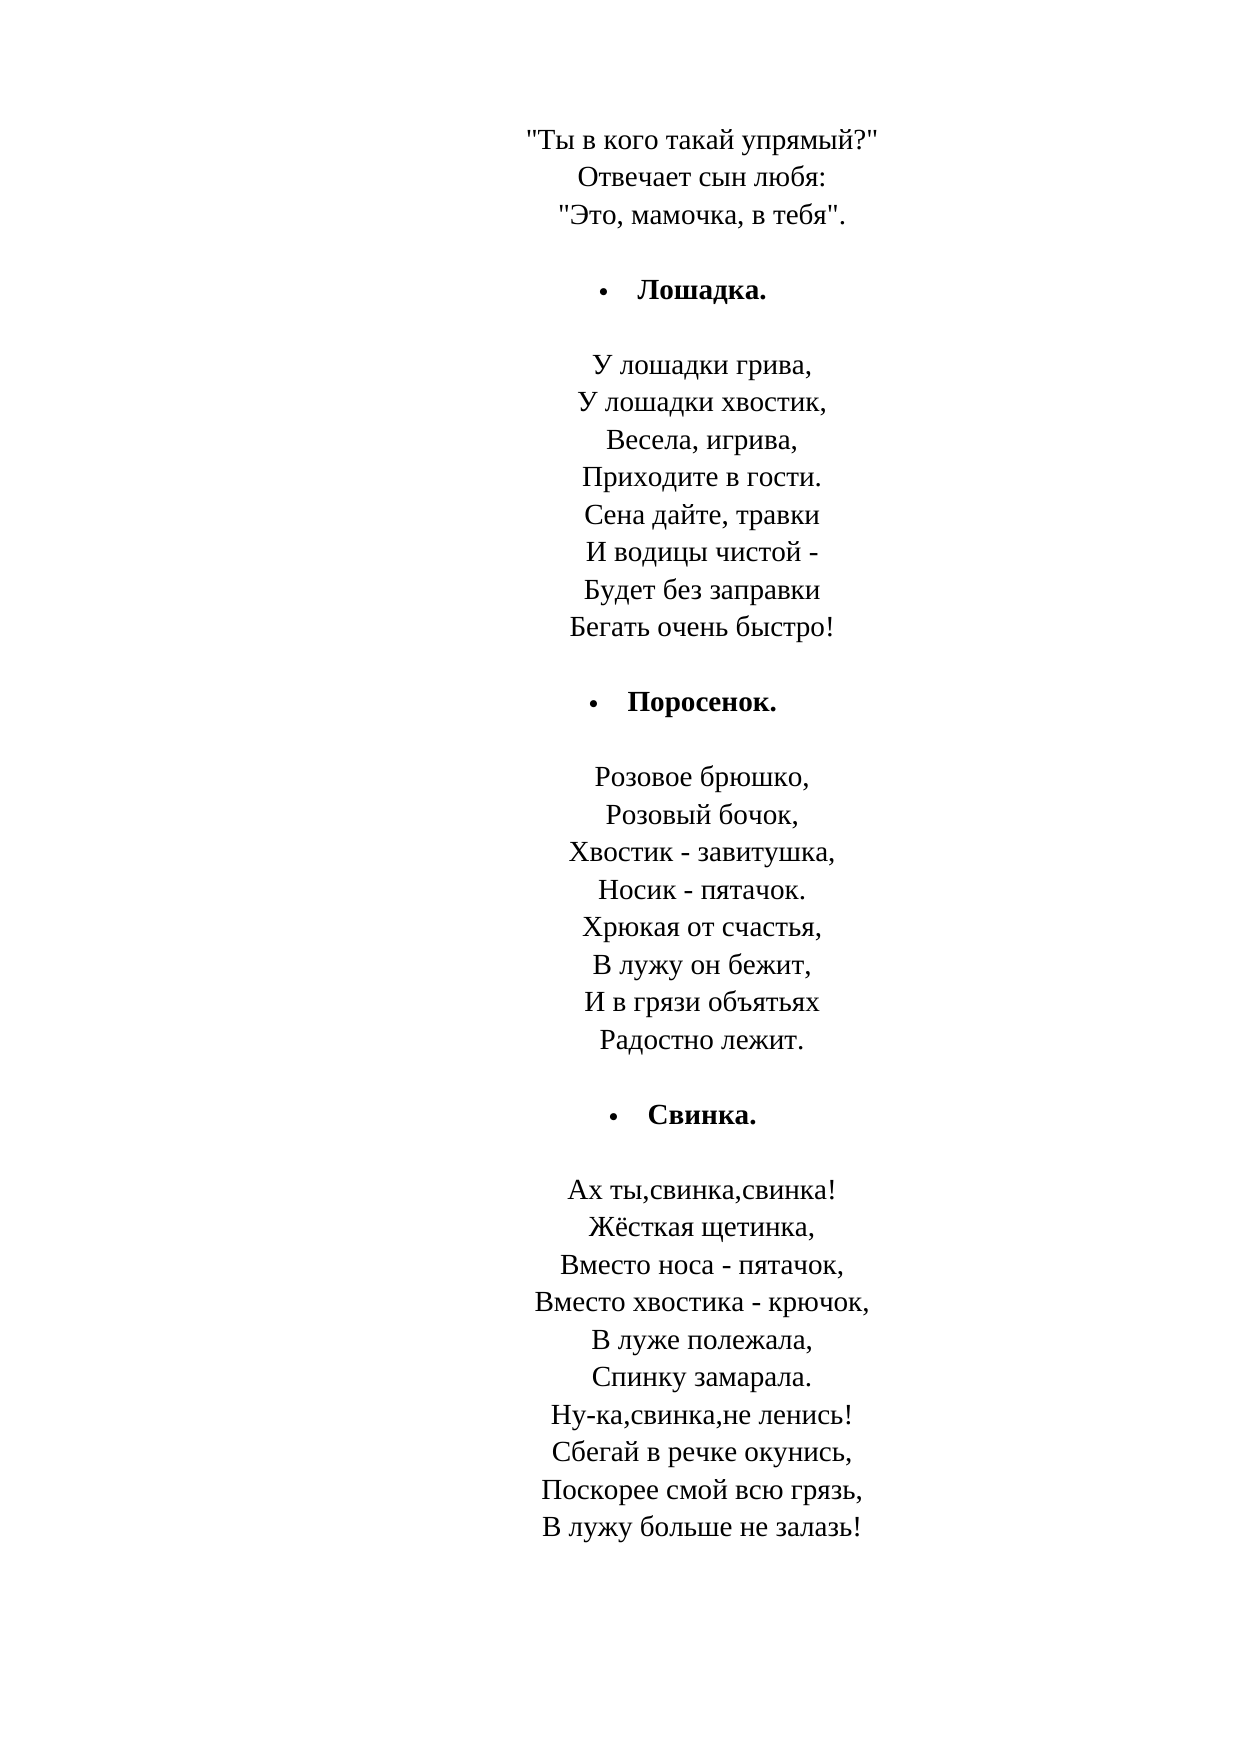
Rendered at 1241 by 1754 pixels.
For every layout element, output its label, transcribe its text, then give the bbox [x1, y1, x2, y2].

list Свинка. Ах ты,свинка,свинка! Жёсткая щетинка, Вместо носа - пятачок, Вместо хвостика - крючок, В луже полежала, Спинку замарала. Ну-ка,свинка,не ленись! Сбегай в речке окунись, Поскорее смой всю грязь, В лужу больше не залазь! [215, 1093, 1152, 1543]
list Лошадка. У лошадки грива, У лошадки хвостик, Весела, игрива, Приходите в гости. Сена дайте, травки И водицы чистой - Будет без заправки Бегать очень быстро! [215, 268, 1152, 643]
list Поросенок. Розовое брюшко, Розовый бочок, Хвостик - завитушка, Носик - пятачок. Хрюкая от счастья, В лужу он бежит, И в грязи объятьях Радостно лежит. [215, 681, 1152, 1056]
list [215, 118, 1152, 231]
